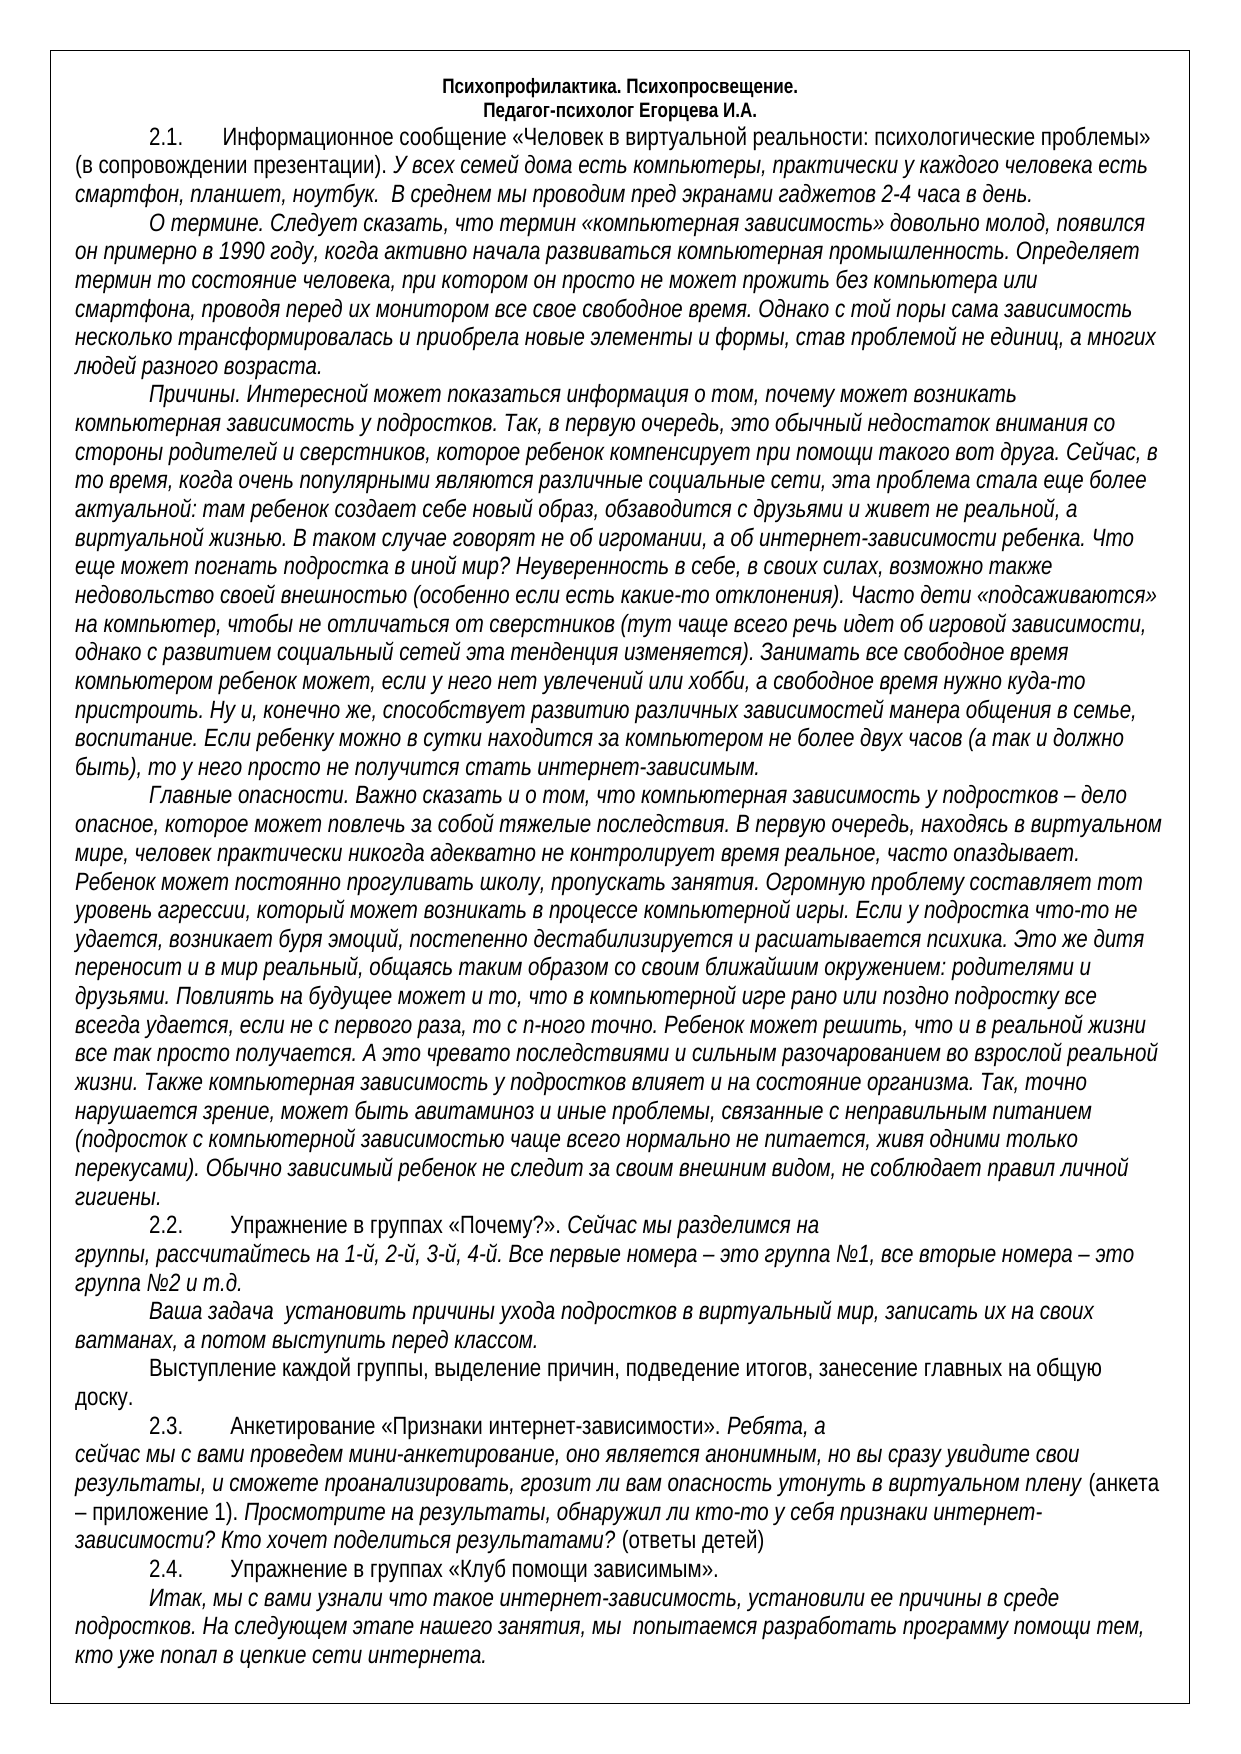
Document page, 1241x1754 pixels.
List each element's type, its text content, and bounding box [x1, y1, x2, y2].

list Причины. Интересной может показаться информация о том, почему может возникать компьютерная зависимость у подростков. Так, в первую очередь, это обычный недостаток внимания со стороны родителей и сверстников, которое ребенок компенсирует при помощи такого вот друга. Сейчас, в то время, когда очень популярными являются различные социальные сети, эта проблема стала еще более актуальной: там ребенок создает себе новый образ, обзаводится с друзьями и живет не реальной, а виртуальной жизнью. В таком случае говорят не об игромании, а об интернет-зависимости ребенка. Что еще может погнать подростка в иной мир? Неуверенность в себе, в своих силах, возможно также недовольство своей внешностью (особенно если есть какие-то отклонения). Часто дети «подсаживаются» на компьютер, чтобы не отличаться от сверстников (тут чаще всего речь идет об игровой зависимости, однако с развитием социальный сетей эта тенденция изменяется). Занимать все свободное время компьютером ребенок может, если у него нет увлечений или хобби, а свободное время нужно куда-то пристроить. Ну и, конечно же, способствует развитию различных зависимостей манера общения в семье, воспитание. Если ребенку можно в сутки находится за компьютером не более двух часов (а так и должно быть), то у него просто не получится стать интернет-зависимым. [75, 379, 1165, 781]
text Ваша задача установить причины ухода подростков в виртуальный мир, записать их на своих ватманах, а потом выступить перед классом. [75, 1296, 1165, 1353]
list Главные опасности. Важно сказать и о том, что компьютерная зависимость у подростков – дело опасное, которое может повлечь за собой тяжелые последствия. В первую очередь, находясь в виртуальном мире, человек практически никогда адекватно не контролирует время реальное, часто опаздывает. Ребенок может постоянно прогуливать школу, пропускать занятия. Огромную проблему составляет тот уровень агрессии, который может возникать в процессе компьютерной игры. Если у подростка что-то не удается, возникает буря эмоций, постепенно дестабилизируется и расшатывается психика. Это же дитя переносит и в мир реальный, общаясь таким образом со своим ближайшим окружением: родителями и друзьями. Повлиять на будущее может и то, что в компьютерной игре рано или поздно подростку все всегда удается, если не с первого раза, то с n-ного точно. Ребенок может решить, что и в реальной жизни все так просто получается. А это чревато последствиями и сильным разочарованием во взрослой реальной жизни. Также компьютерная зависимость у подростков влияет и на состояние организма. Так, точно нарушается зрение, может быть авитаминоз и иные проблемы, связанные с неправильным питанием (подросток с компьютерной зависимостью чаще всего нормально не питается, живя одними только перекусами). Обычно зависимый ребенок не следит за своим внешним видом, не соблюдает правил личной гигиены. [75, 781, 1165, 1210]
list 2.1. Информационное сообщение «Человек в виртуальной реальности: психологические проблемы» (в сопровождении презентации). У всех семей дома есть компьютеры, практически у каждого человека есть смартфон, планшет, ноутбук. В среднем мы проводим пред экранами гаджетов 2-4 часа в день. [75, 122, 1165, 208]
list Упражнение в группах «Почему?». Сейчас мы разделимся на [149, 1210, 1165, 1239]
text группы, рассчитайтесь на 1-й, 2-й, 3-й, 4-й. Все первые номера – это группа №1, все вторые номера – это группа №2 и т.д. [75, 1239, 1165, 1296]
list Упражнение в группах «Клуб помощи зависимым». [149, 1554, 1165, 1583]
list Анкетирование «Признаки интернет-зависимости». Ребята, а [149, 1411, 1165, 1439]
text Выступление каждой группы, выделение причин, подведение итогов, занесение главных на общую доску. [75, 1353, 1165, 1411]
text Итак, мы с вами узнали что такое интернет-зависимость, установили ее причины в среде подростков. На следующем этапе нашего занятия, мы попытаемся разработать программу помощи тем, кто уже попал в цепкие сети интернета. [75, 1583, 1165, 1668]
list О термине. Следует сказать, что термин «компьютерная зависимость» довольно молод, появился он примерно в 1990 году, когда активно начала развиваться компьютерная промышленность. Определяет термин то состояние человека, при котором он просто не может прожить без компьютера или смартфона, проводя перед их монитором все свое свободное время. Однако с той поры сама зависимость несколько трансформировалась и приобрела новые элементы и формы, став проблемой не единиц, а многих людей разного возраста. [75, 208, 1165, 379]
text сейчас мы с вами проведем мини-анкетирование, оно является анонимным, но вы сразу увидите свои результаты, и сможете проанализировать, грозит ли вам опасность утонуть в виртуальном плену (анкета – приложение 1). Просмотрите на результаты, обнаружил ли кто-то у себя признаки интернет-зависимости? Кто хочет поделиться результатами? (ответы детей) [75, 1439, 1165, 1554]
